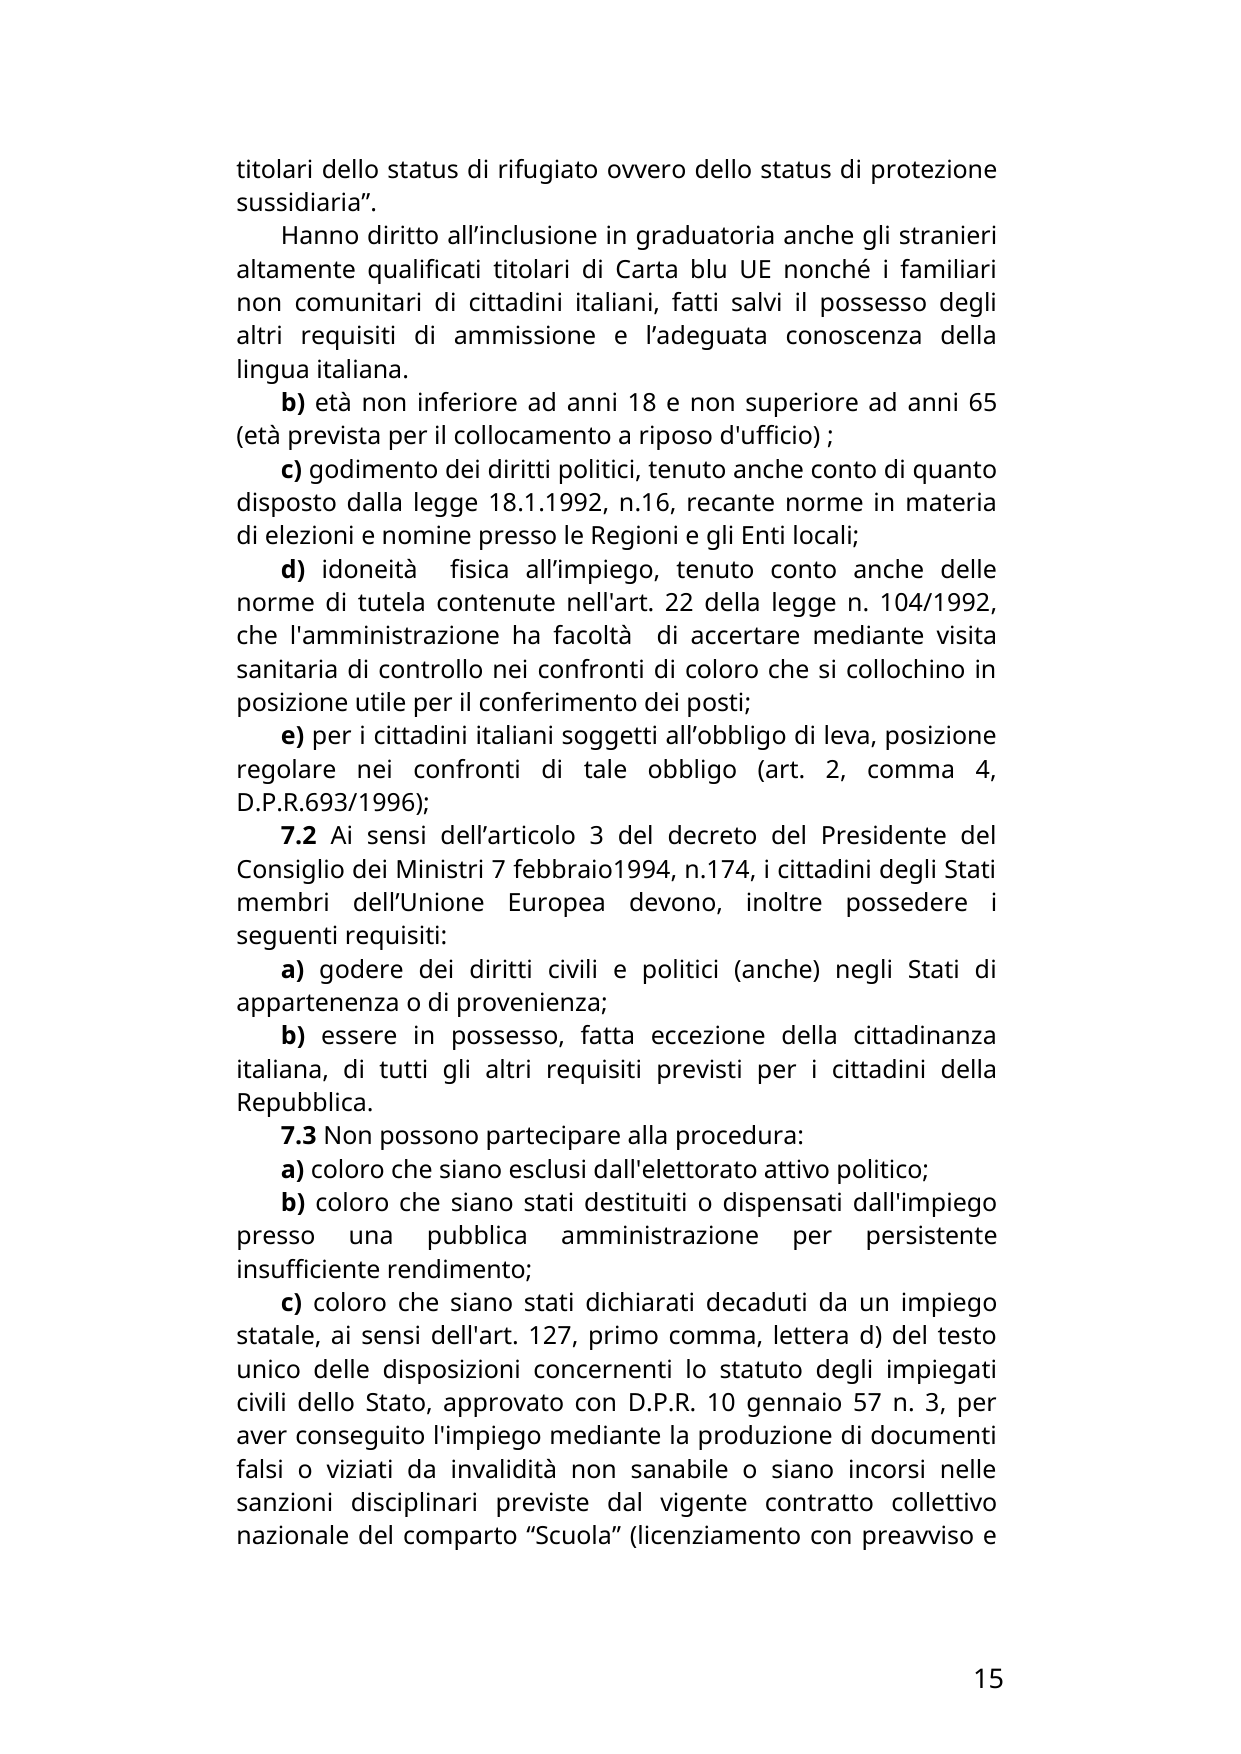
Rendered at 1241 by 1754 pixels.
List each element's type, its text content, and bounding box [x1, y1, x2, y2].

text 7.3 Non possono partecipare alla procedura: [266, 1118, 998, 1151]
text 7.2 Ai sensi dell’articolo 3 del decreto del Presidente del Consiglio dei Ministri 7 febbraio1994, n.174, i cittadini degli Stati membri dell’Unione Europea devono, inoltre possedere i seguenti requisiti: [236, 818, 998, 951]
text a) godere dei diritti civili e politici (anche) negli Stati di appartenenza o di provenienza; [236, 951, 998, 1018]
text b) età non inferiore ad anni 18 e non superiore ad anni 65 (età prevista per il collocamento a riposo d'ufficio) ; [236, 385, 998, 451]
text b) essere in possesso, fatta eccezione della cittadinanza italiana, di tutti gli altri requisiti previsti per i cittadini della Repubblica. [236, 1018, 998, 1118]
text c) godimento dei diritti politici, tenuto anche conto di quanto disposto dalla legge 18.1.1992, n.16, recante norme in materia di elezioni e nomine presso le Regioni e gli Enti locali; [236, 451, 998, 551]
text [236, 1285, 998, 1551]
text d) idoneità fisica all’impiego, tenuto conto anche delle norme di tutela contenute nell'art. 22 della legge n. 104/1992, che l'amministrazione ha facoltà di accertare mediante visita sanitaria di controllo nei confronti di coloro che si collochino in posizione utile per il conferimento dei posti; [236, 551, 998, 718]
text Hanno diritto all’inclusione in graduatoria anche gli stranieri altamente qualificati titolari di Carta blu UE nonché i familiari non comunitari di cittadini italiani, fatti salvi il possesso degli altri requisiti di ammissione e l’adeguata conoscenza della lingua italiana. [236, 218, 998, 385]
text b) coloro che siano stati destituiti o dispensati dall'impiego presso una pubblica amministrazione per persistente insufficiente rendimento; [236, 1185, 998, 1285]
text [236, 151, 998, 218]
text e) per i cittadini italiani soggetti all’obbligo di leva, posizione regolare nei confronti di tale obbligo (art. 2, comma 4, D.P.R.693/1996); [236, 718, 998, 818]
text a) coloro che siano esclusi dall'elettorato attivo politico; [266, 1151, 998, 1185]
